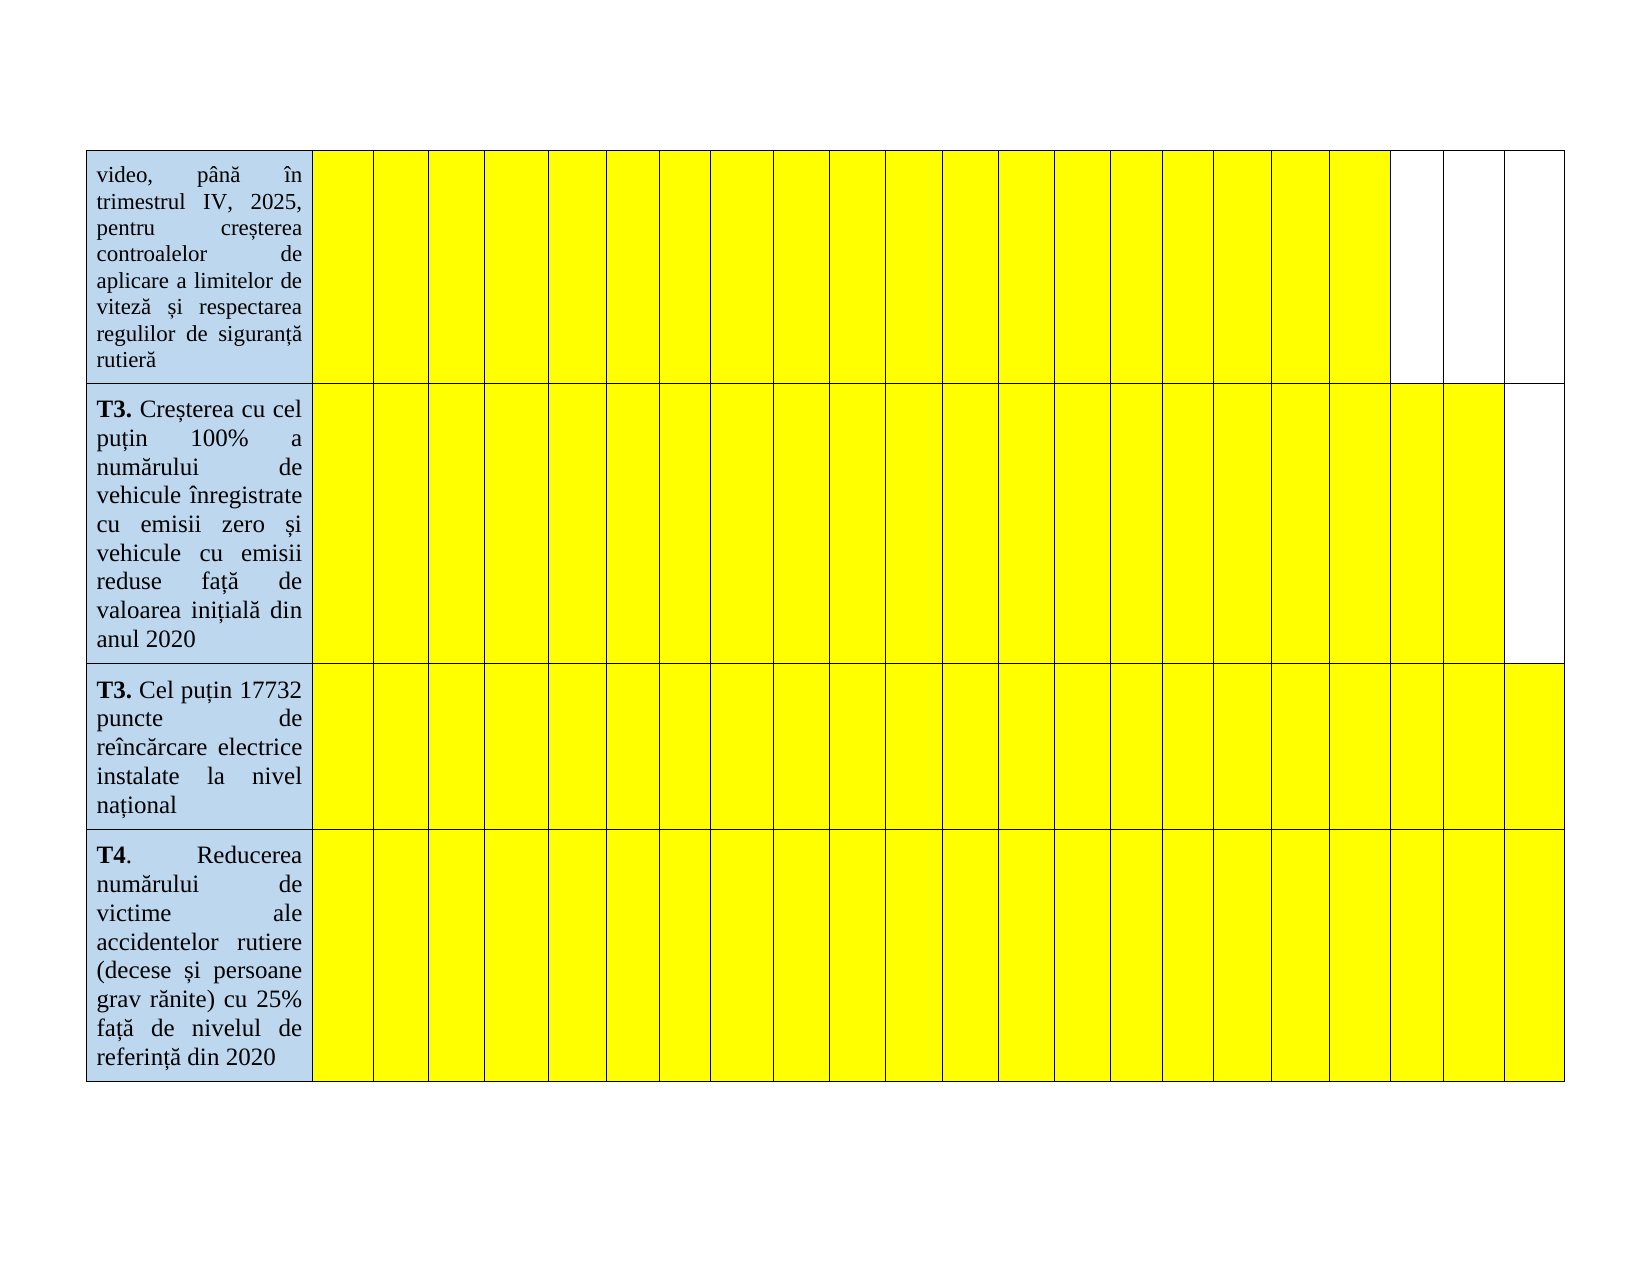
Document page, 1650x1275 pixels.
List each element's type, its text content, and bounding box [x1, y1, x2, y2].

table_cell [830, 830, 885, 1081]
table_cell [1272, 151, 1329, 383]
table_cell [1214, 151, 1271, 383]
table_cell [429, 384, 484, 663]
table_cell [549, 384, 606, 663]
table_cell [607, 151, 659, 383]
table_cell [1444, 384, 1504, 663]
table_cell T3. Creșterea cu cel puțin 100% a numărului de vehicule înregistrate cu emisii zero și vehicule cu emisii reduse față de valoarea inițială din anul 2020 [87, 384, 312, 663]
table_cell [607, 384, 659, 663]
table_cell [1505, 830, 1564, 1081]
table_cell [1330, 830, 1390, 1081]
table_cell [313, 664, 373, 829]
table_cell [1444, 664, 1504, 829]
table_cell [429, 830, 484, 1081]
table_cell [886, 830, 942, 1081]
table_cell [1330, 664, 1390, 829]
table_cell [1505, 664, 1564, 829]
table_cell [774, 384, 829, 663]
table_cell [943, 151, 998, 383]
table_cell [549, 664, 606, 829]
table_cell [943, 384, 998, 663]
table_cell [313, 830, 373, 1081]
table_cell [1444, 830, 1504, 1081]
table_cell [1111, 664, 1162, 829]
table_cell [1444, 151, 1504, 383]
table_cell [374, 664, 428, 829]
table_cell [549, 151, 606, 383]
table_cell [660, 664, 710, 829]
table_cell [607, 664, 659, 829]
table_cell [1163, 664, 1213, 829]
table_cell [1391, 664, 1443, 829]
table_cell [999, 151, 1054, 383]
table_cell T4. Reducerea numărului de victime ale accidentelor rutiere (decese și persoane grav rănite) cu 25% față de nivelul de referință din 2020 [87, 830, 312, 1081]
table_cell [830, 151, 885, 383]
table_cell [1055, 384, 1110, 663]
table_cell [1055, 151, 1110, 383]
table_cell [1272, 384, 1329, 663]
table_cell [1214, 830, 1271, 1081]
table_cell [711, 664, 773, 829]
table_cell [830, 384, 885, 663]
table_cell [1055, 664, 1110, 829]
table_cell [711, 384, 773, 663]
table_cell [1111, 830, 1162, 1081]
table_cell [943, 830, 998, 1081]
table_cell [1272, 664, 1329, 829]
table_cell T3. Cel puțin 17732 puncte de reîncărcare electrice instalate la nivel național [87, 664, 312, 829]
table_cell [313, 151, 373, 383]
table_cell [1391, 384, 1443, 663]
table_cell [886, 151, 942, 383]
table_cell [313, 384, 373, 663]
table_cell [999, 664, 1054, 829]
table_cell [1505, 384, 1564, 663]
table_cell [374, 830, 428, 1081]
table_cell [774, 664, 829, 829]
table_cell [1330, 151, 1390, 383]
table_cell [660, 151, 710, 383]
table_cell [943, 664, 998, 829]
table_cell [549, 830, 606, 1081]
table_cell [485, 664, 548, 829]
table_cell [1163, 384, 1213, 663]
table_cell [1505, 151, 1564, 383]
table_cell [774, 830, 829, 1081]
table_cell [999, 384, 1054, 663]
table_cell [374, 151, 428, 383]
table_cell [1055, 830, 1110, 1081]
table_cell [711, 830, 773, 1081]
table_cell [429, 151, 484, 383]
table_cell [999, 830, 1054, 1081]
table_cell [1111, 384, 1162, 663]
table_cell [1111, 151, 1162, 383]
table_cell [660, 830, 710, 1081]
table_cell [1391, 830, 1443, 1081]
table_cell [1214, 384, 1271, 663]
table_cell [1163, 830, 1213, 1081]
table_cell [374, 384, 428, 663]
table_cell [886, 384, 942, 663]
table_cell [485, 151, 548, 383]
table_cell [774, 151, 829, 383]
table_cell [1214, 664, 1271, 829]
table_cell [1272, 830, 1329, 1081]
table_cell [485, 830, 548, 1081]
table_cell [830, 664, 885, 829]
table_cell [607, 830, 659, 1081]
table_cell [660, 384, 710, 663]
table_cell [1330, 384, 1390, 663]
table_cell [1163, 151, 1213, 383]
table_cell [886, 664, 942, 829]
table_cell [429, 664, 484, 829]
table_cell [87, 151, 312, 383]
table_cell [711, 151, 773, 383]
table_cell [485, 384, 548, 663]
table_cell [1391, 151, 1443, 383]
